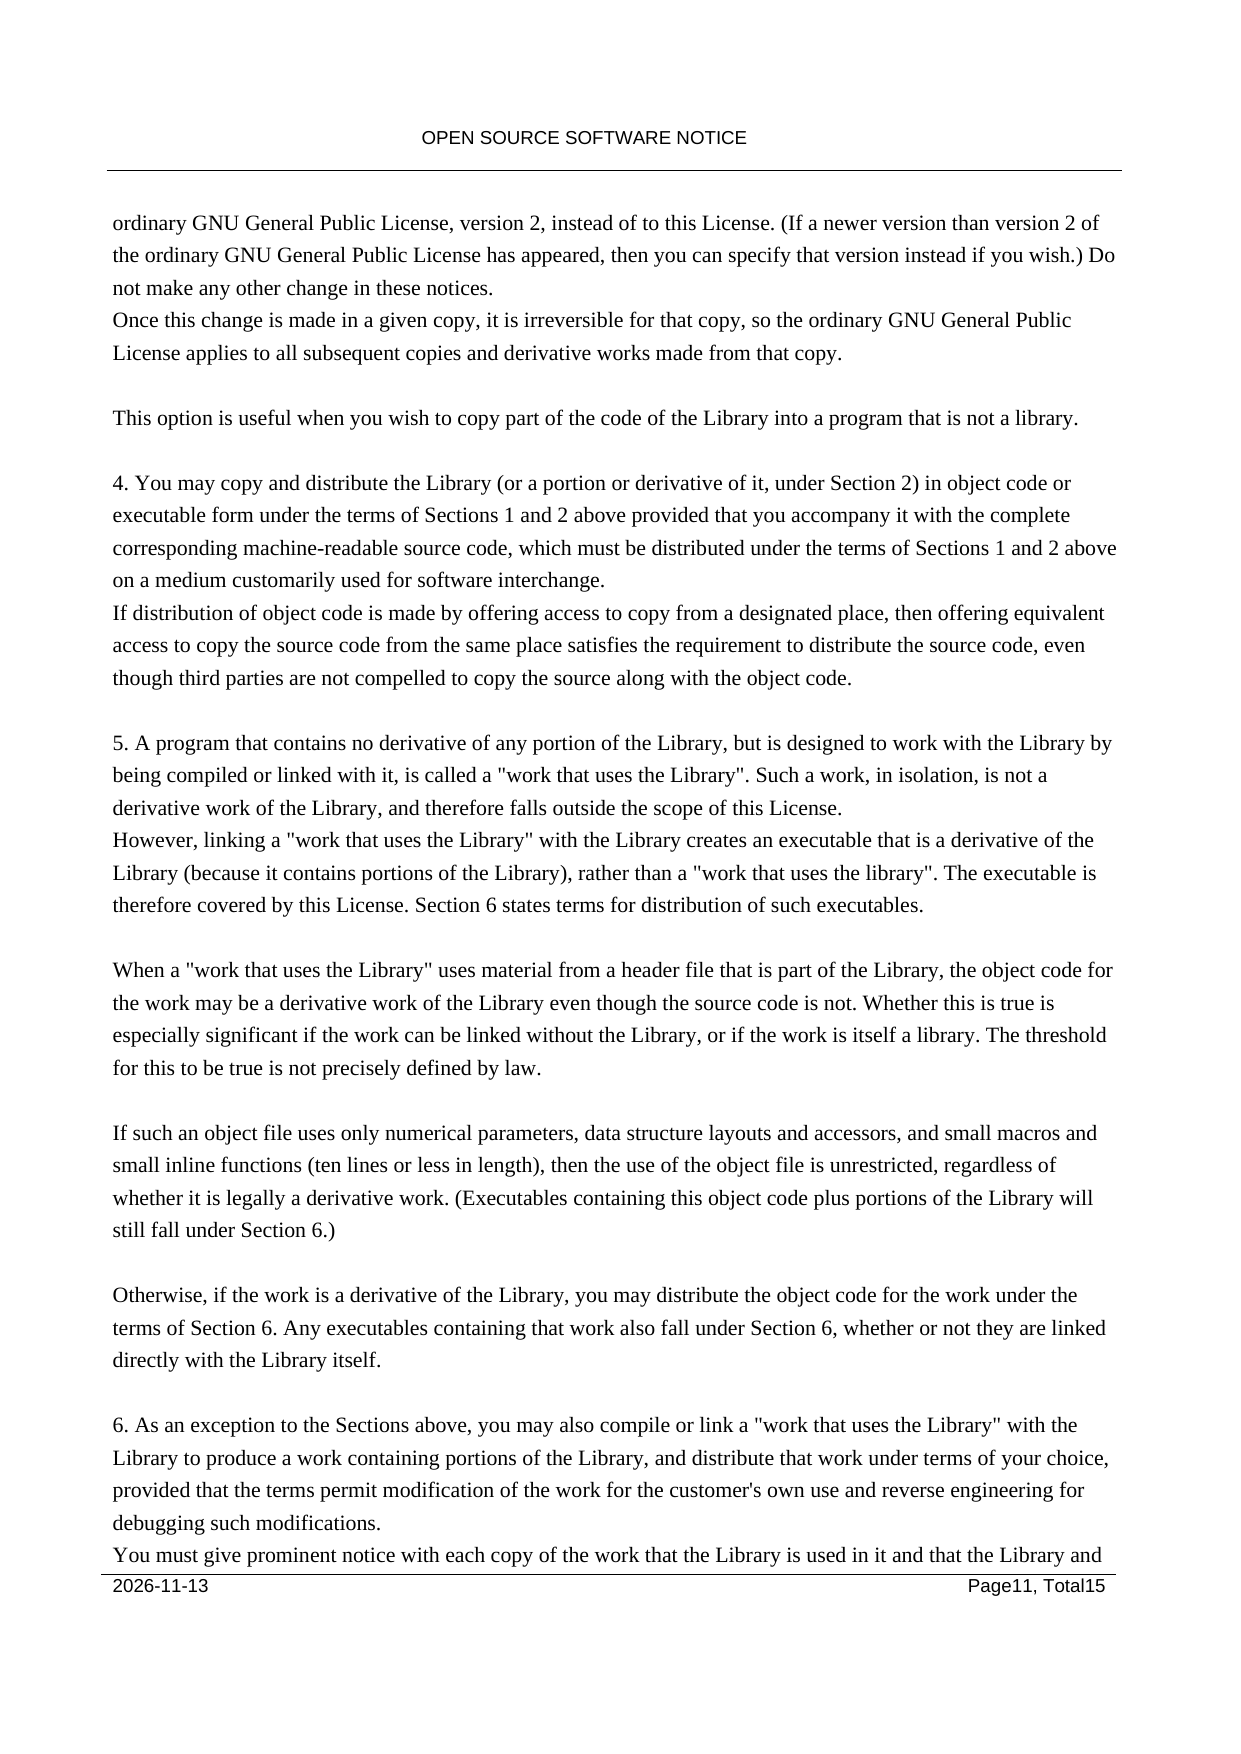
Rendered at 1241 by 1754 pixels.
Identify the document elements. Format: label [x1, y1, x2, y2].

text [112, 206, 1128, 1571]
